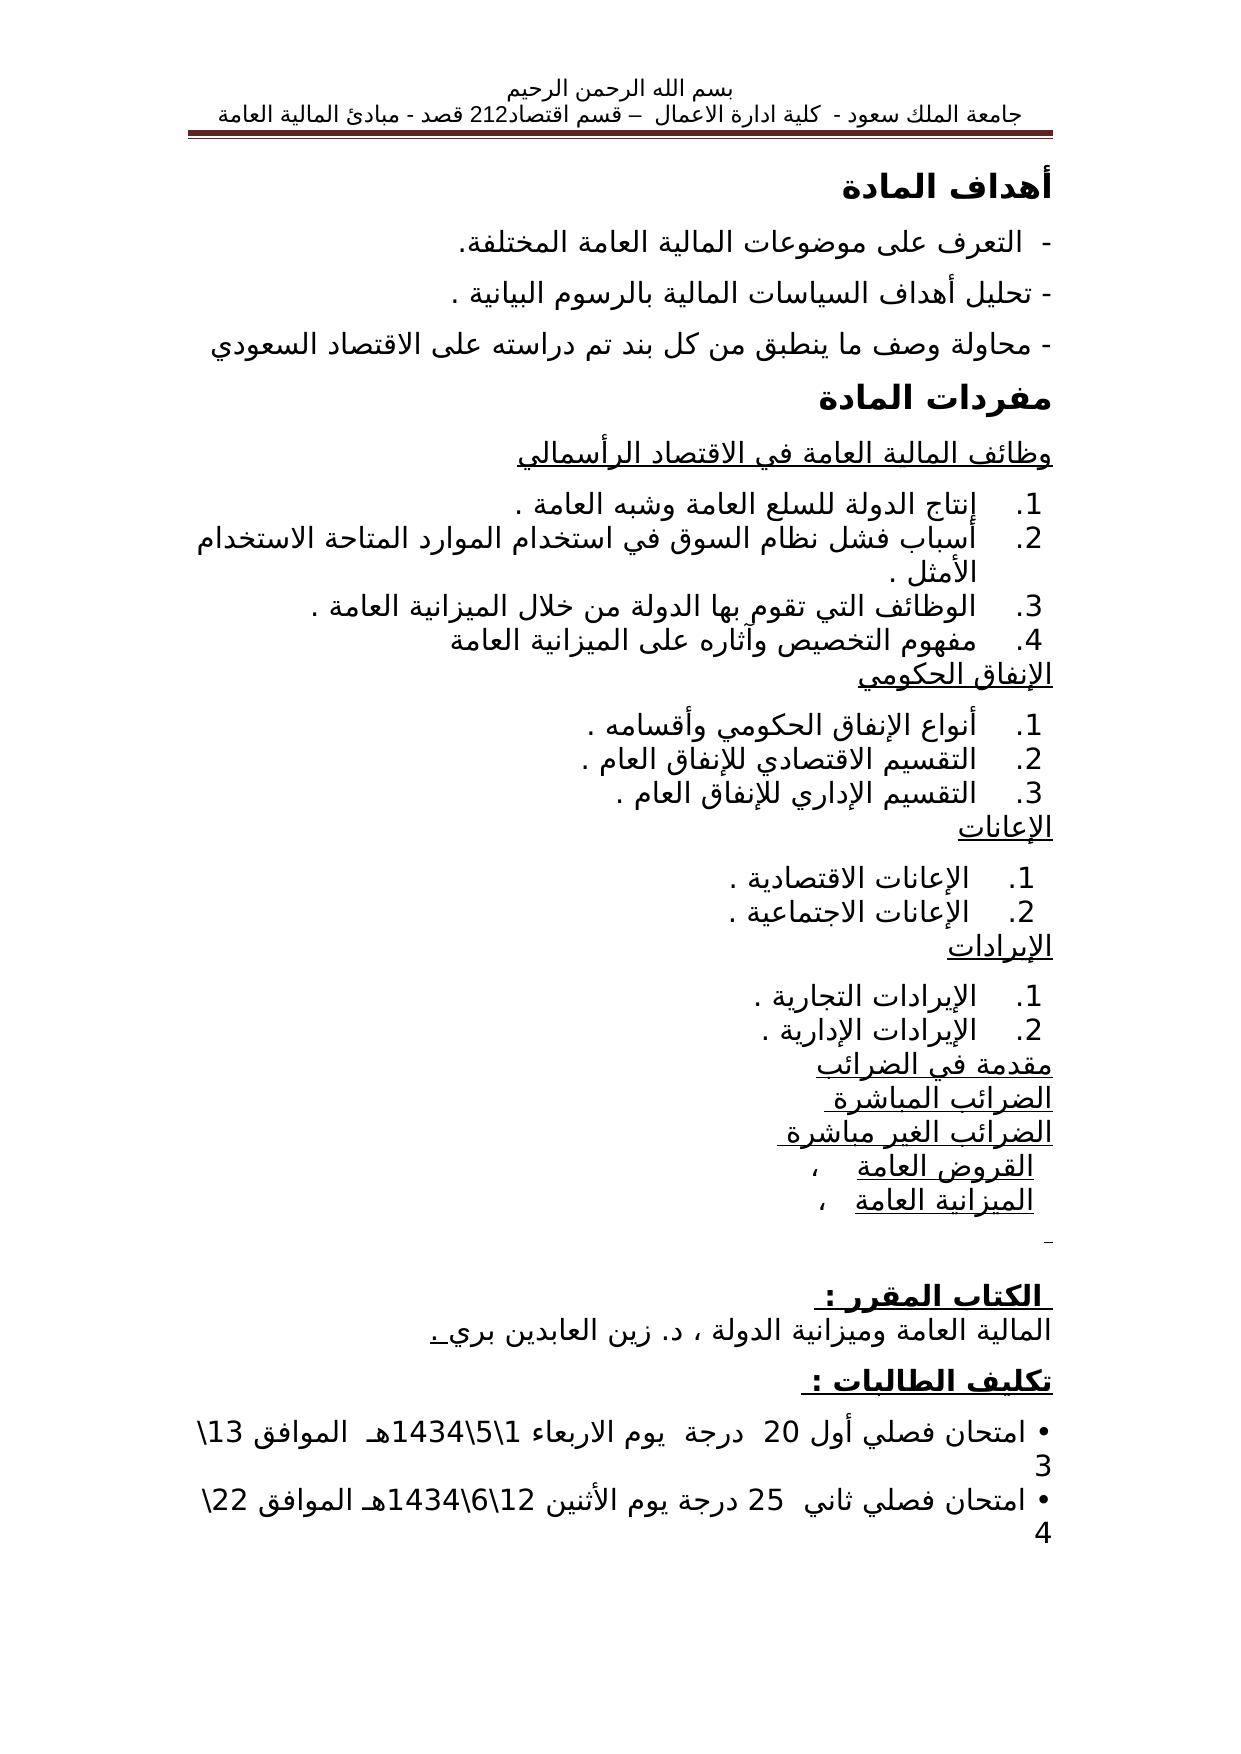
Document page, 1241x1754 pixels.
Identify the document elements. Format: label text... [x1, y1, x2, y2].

list الإعانات الاقتصادية . [187, 861, 1008, 895]
text الإنفاق الحكومي [187, 657, 1053, 691]
text أهداف المادة [187, 167, 1053, 206]
text وظائف المالية العامة في الاقتصاد الرأسمالي [187, 436, 1053, 470]
text المالية العامة وميزانية الدولة ، د. زين العابدين بري . [187, 1313, 1053, 1347]
text الضرائب المباشرة [187, 1082, 1053, 1116]
text القروض العامة ، [187, 1149, 1053, 1183]
text تكليف الطالبات : [187, 1364, 1053, 1398]
text مقدمة في الضرائب [187, 1048, 1053, 1082]
list الإيرادات الإدارية . [187, 1014, 1015, 1048]
text - التعرف على موضوعات المالية العامة المختلفة. [187, 225, 1053, 259]
text مفردات المادة [187, 378, 1053, 417]
list أنواع الإنفاق الحكومي وأقسامه . [187, 708, 1015, 742]
text الإعانات [187, 810, 1053, 844]
text - محاولة وصف ما ينطبق من كل بند تم دراسته على الاقتصاد السعودي [187, 327, 1053, 361]
text الضرائب الغير مباشرة [187, 1116, 1053, 1149]
text - تحليل أهداف السياسات المالية بالرسوم البيانية . [187, 276, 1053, 310]
list إنتاج الدولة للسلع العامة وشبه العامة . [187, 487, 1015, 521]
list الإعانات الاجتماعية . [187, 895, 1008, 929]
text الكتاب المقرر : [187, 1279, 1053, 1313]
list التقسيم الاقتصادي للإنفاق العام . [187, 742, 1015, 776]
list الإيرادات التجارية . [187, 980, 1015, 1014]
list أسباب فشل نظام السوق في استخدام الموارد المتاحة الاستخدام الأمثل . [187, 521, 1015, 589]
text • امتحان فصلي أول 20 درجة يوم الاربعاء 1\5\1434هـ الموافق 13\3 [187, 1415, 1053, 1483]
list التقسيم الإداري للإنفاق العام . [187, 776, 1015, 810]
text الإيرادات [187, 929, 1053, 963]
list مفهوم التخصيص وآثاره على الميزانية العامة [187, 623, 1015, 657]
list الوظائف التي تقوم بها الدولة من خلال الميزانية العامة . [187, 589, 1015, 623]
text • امتحان فصلي ثاني 25 درجة يوم الأثنين 12\6\1434هـ الموافق 22\4 [187, 1483, 1053, 1551]
text الميزانية العامة ، [187, 1183, 1053, 1217]
